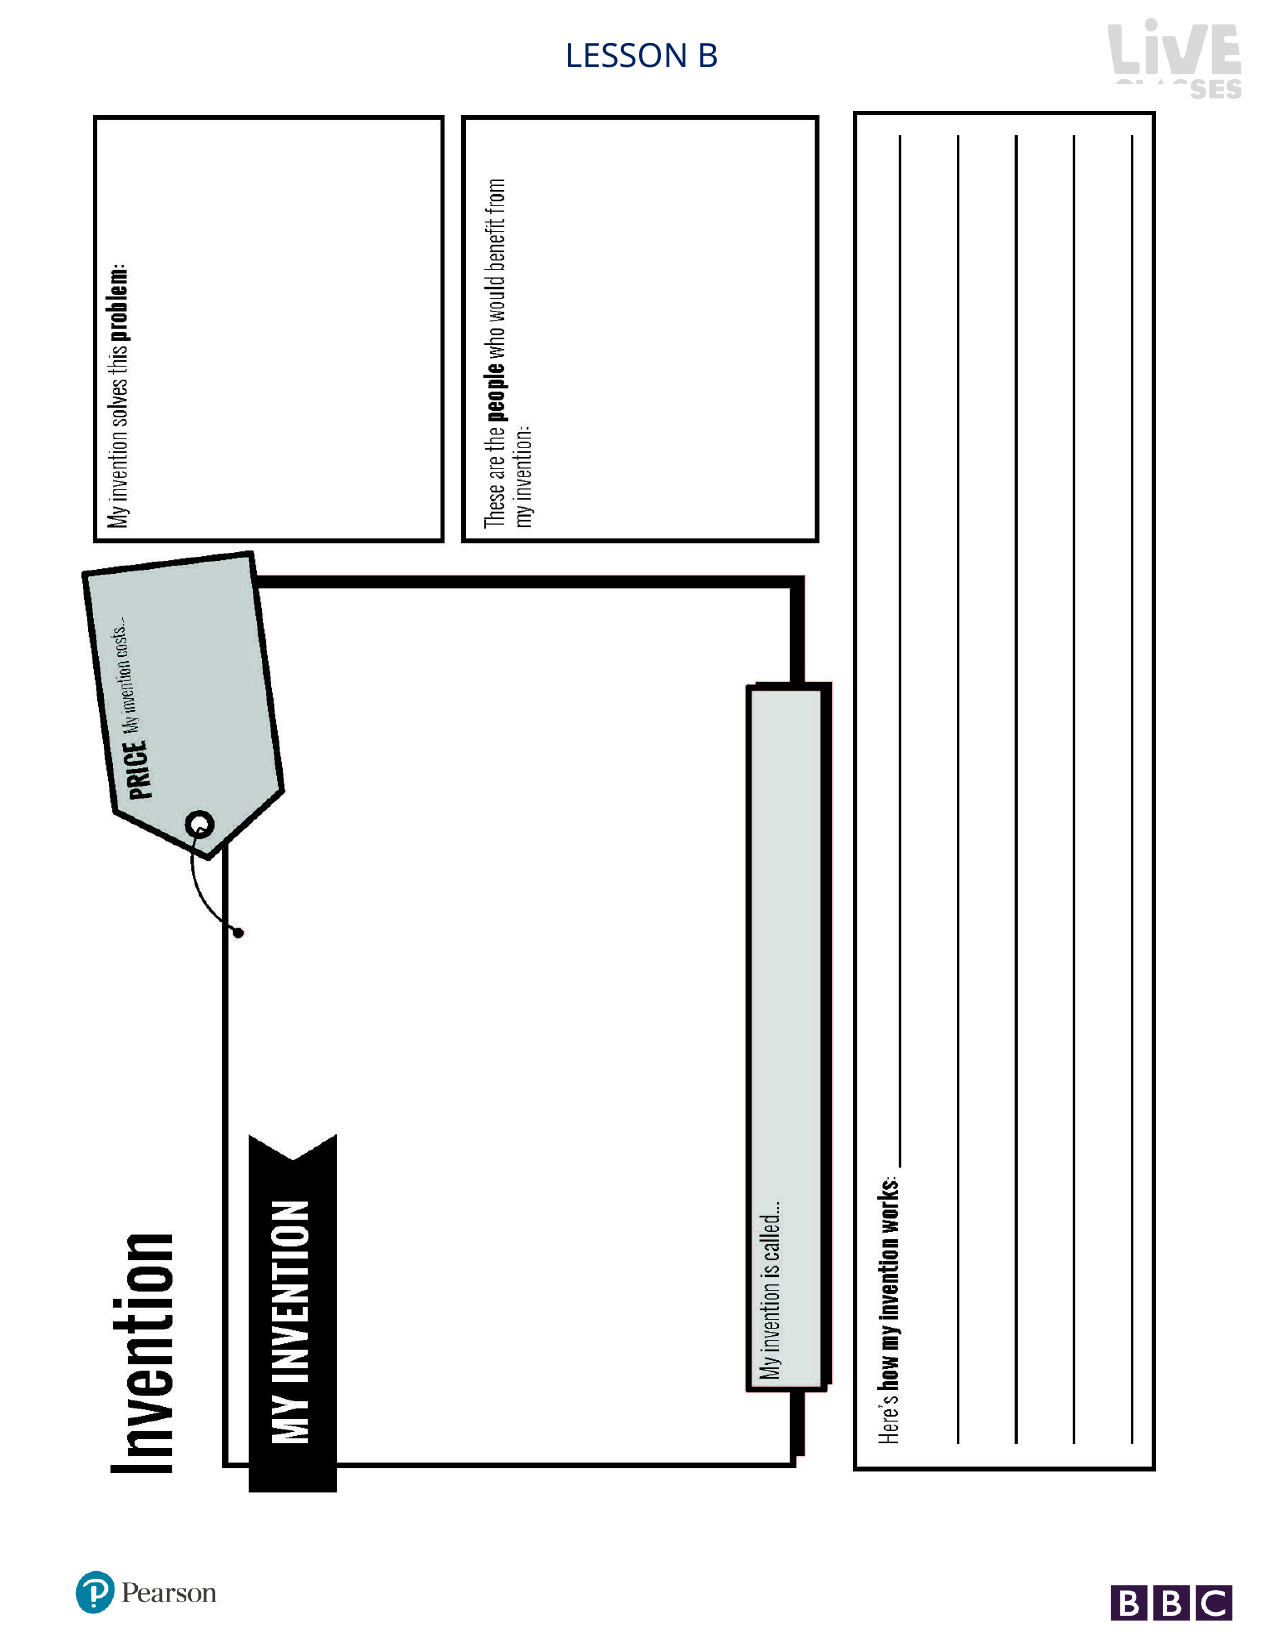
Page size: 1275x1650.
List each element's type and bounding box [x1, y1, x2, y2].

picture [75, 1570, 93, 1589]
picture [75, 1597, 87, 1614]
picture [85, 1579, 108, 1601]
picture [1110, 1584, 1233, 1621]
picture [100, 1570, 217, 1614]
picture [77, 18, 1242, 1504]
